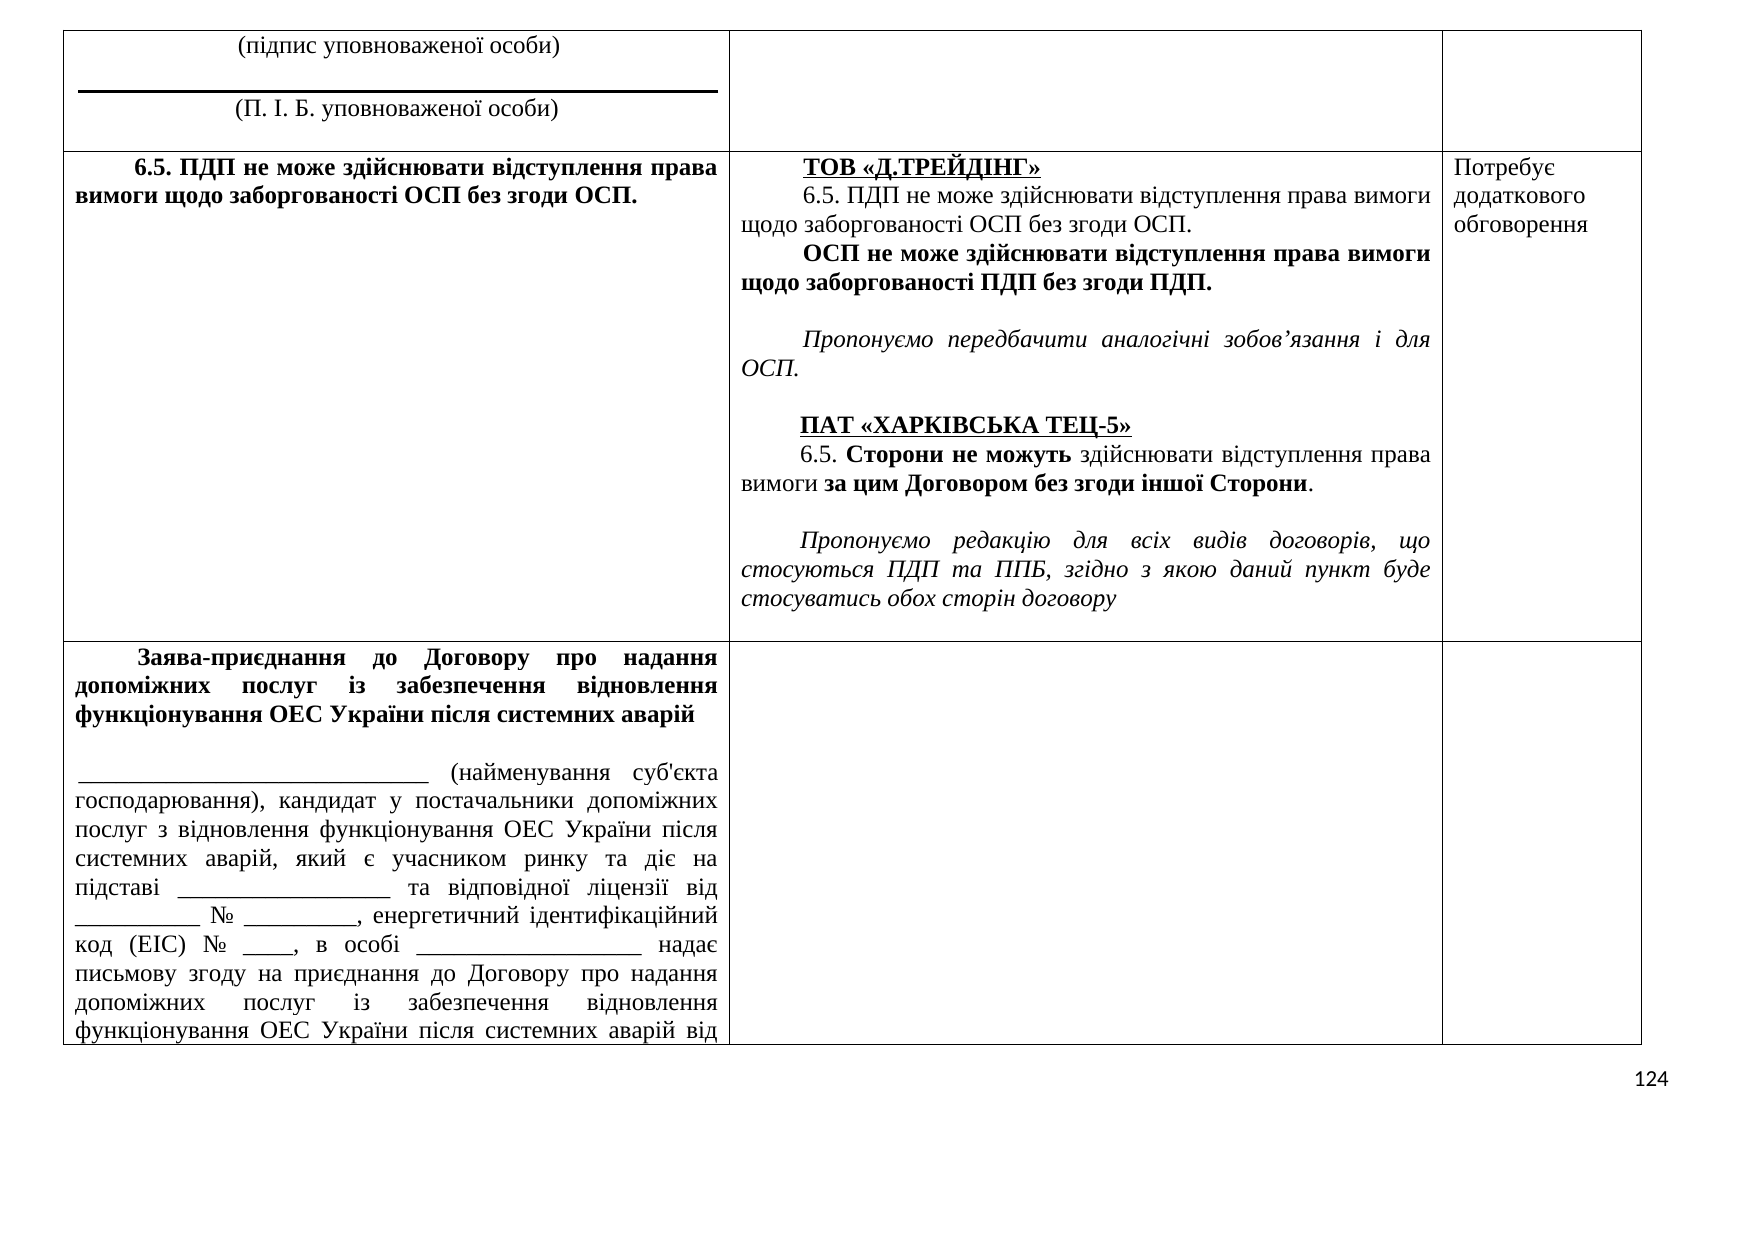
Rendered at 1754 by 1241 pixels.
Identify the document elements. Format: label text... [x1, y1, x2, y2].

table_cell [730, 31, 1442, 151]
table_cell [730, 642, 1442, 1044]
table_cell Потребує додаткового обговорення [1443, 152, 1641, 641]
table_cell ТОВ «Д.ТРЕЙДІНГ» 6.5. ПДП не може здійснювати відступлення права вимоги щодо заборгованості ОСП без згоди ОСП. ОСП не може здійснювати відступлення права вимоги щодо заборгованості ПДП без згоди ПДП. Пропонуємо передбачити аналогічні зобов’язання і для ОСП. ПАТ «ХАРКІВСЬКА ТЕЦ-5» 6.5. Сторони не можуть здійснювати відступлення права вимоги за цим Договором без згоди іншої Сторони. Пропонуємо редакцію для всіх видів договорів, що стосуються ПДП та ППБ, згідно з якою даний пункт буде стосуватись обох сторін договору [730, 152, 1442, 641]
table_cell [64, 31, 729, 151]
table_cell 6.5. ПДП не може здійснювати відступлення права вимоги щодо заборгованості ОСП без згоди ОСП. [64, 152, 729, 641]
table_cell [64, 642, 729, 1044]
table_cell [1443, 31, 1641, 151]
table_cell [1443, 642, 1641, 1044]
